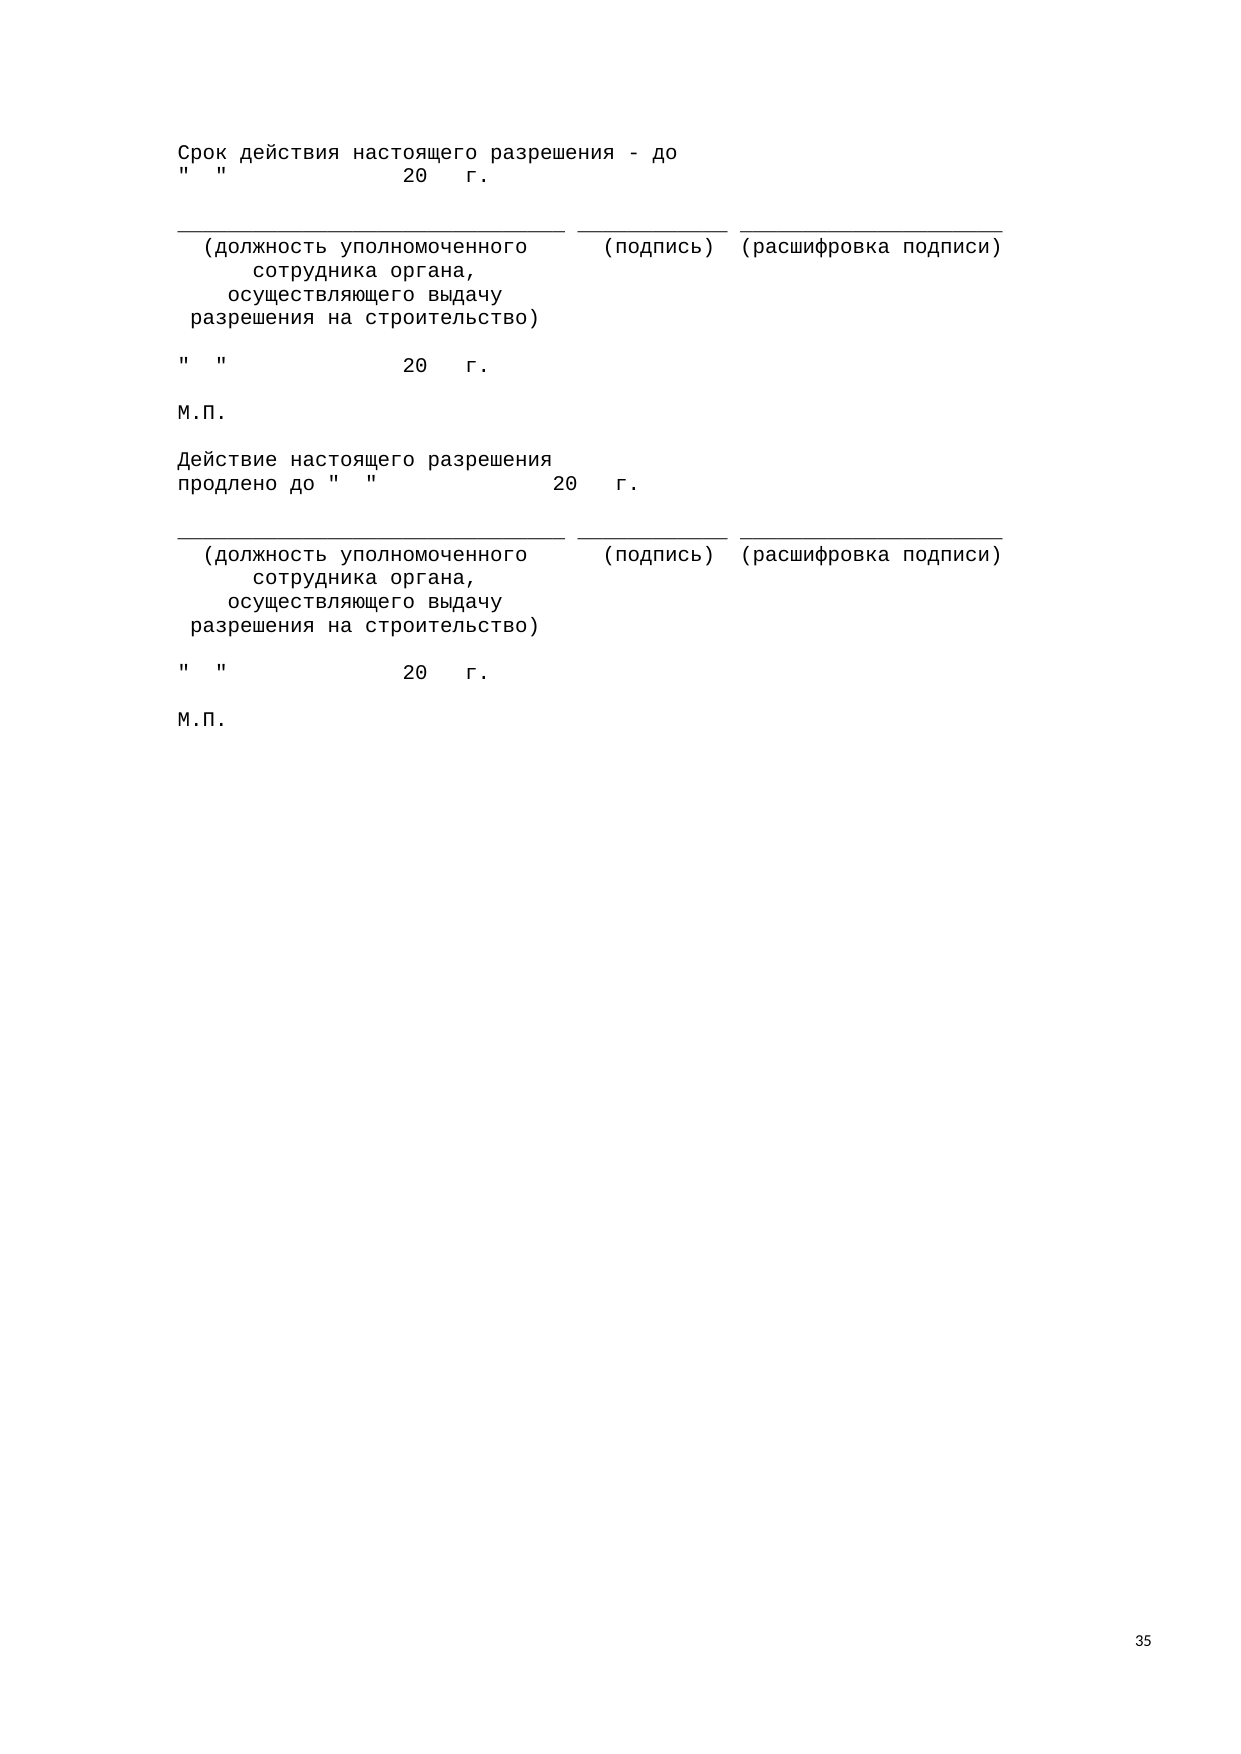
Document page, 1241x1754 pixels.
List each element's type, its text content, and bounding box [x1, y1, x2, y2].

text сотрудника органа, [177, 260, 1152, 284]
text _______________________________ ____________ _____________________ [177, 520, 1152, 544]
text разрешения на строительство) [177, 615, 1152, 638]
text осуществляющего выдачу [177, 591, 1152, 615]
text " " 20 г. [177, 662, 1152, 686]
text (должность уполномоченного (подпись) (расшифровка подписи) [177, 236, 1152, 260]
text (должность уполномоченного (подпись) (расшифровка подписи) [177, 544, 1152, 567]
text осуществляющего выдачу [177, 284, 1152, 307]
text _______________________________ ____________ _____________________ [177, 213, 1152, 236]
text М.П. [177, 709, 1152, 733]
text " " 20 г. [177, 165, 1152, 189]
text продлено до " " 20 г. [177, 473, 1152, 496]
text " " 20 г. [177, 354, 1152, 378]
text сотрудника органа, [177, 567, 1152, 591]
text разрешения на строительство) [177, 307, 1152, 331]
text М.П. [177, 402, 1152, 426]
text Действие настоящего разрешения [177, 449, 1152, 473]
text Срок действия настоящего разрешения - до [177, 142, 1152, 165]
